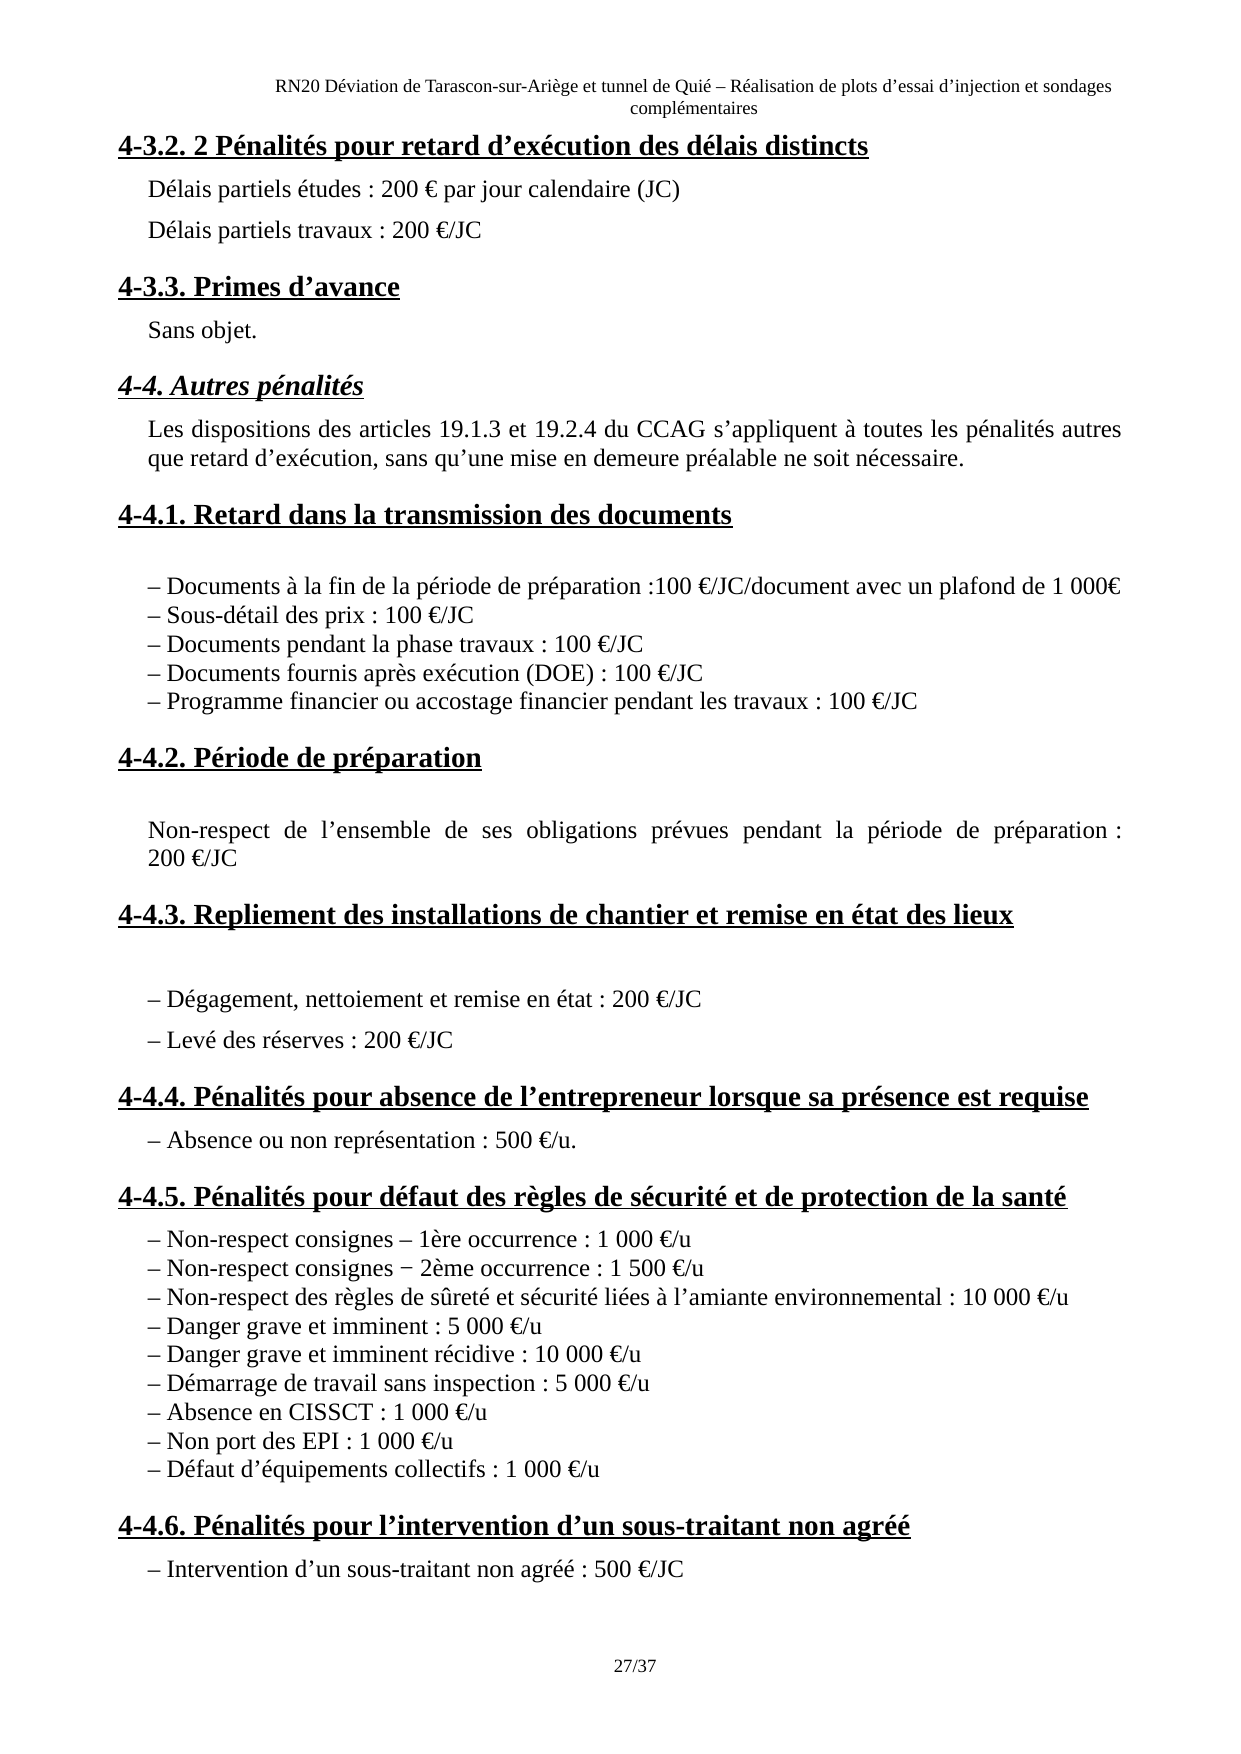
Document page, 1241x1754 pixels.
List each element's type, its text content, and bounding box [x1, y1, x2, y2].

text – Défaut d’équipements collectifs : 1 000 €/u [148, 1454, 1122, 1483]
text – Non-respect des règles de sûreté et sécurité liées à l’amiante environnemental : 10 000 €/u [148, 1282, 1122, 1311]
text – Programme financier ou accostage financier pendant les travaux : 100 €/JC [148, 686, 1122, 715]
subtitle 4-3.3. Primes d’avance [118, 269, 1122, 302]
text Délais partiels études : 200 € par jour calendaire (JC) [148, 174, 1122, 203]
text – Non-respect consignes – 1ère occurrence : 1 000 €/u [148, 1224, 1122, 1253]
subtitle 4-4.1. Retard dans la transmission des documents [118, 497, 1122, 530]
subtitle 4-4.6. Pénalités pour l’intervention d’un sous-traitant non agréé [118, 1508, 1122, 1542]
text – Absence ou non représentation : 500 €/u. [148, 1125, 1122, 1154]
text – Absence en CISSCT : 1 000 €/u [148, 1397, 1122, 1426]
text – Non port des EPI : 1 000 €/u [148, 1426, 1122, 1454]
text – Intervention d’un sous-traitant non agréé : 500 €/JC [148, 1554, 1122, 1583]
text – Dégagement, nettoiement et remise en état : 200 €/JC [148, 984, 1122, 1013]
text – Documents à la fin de la période de préparation :100 €/JC/document avec un plafond de 1 000€ [148, 571, 1122, 600]
text – Danger grave et imminent récidive : 10 000 €/u [148, 1339, 1122, 1368]
subtitle 4-4. Autres pénalités [118, 368, 1122, 402]
text Non-respect de l’ensemble de ses obligations prévues pendant la période de préparation : 200 €/JC [148, 815, 1122, 872]
text – Non-respect consignes − 2ème occurrence : 1 500 €/u [148, 1253, 1122, 1282]
text – Levé des réserves : 200 €/JC [148, 1026, 1122, 1054]
text – Démarrage de travail sans inspection : 5 000 €/u [148, 1368, 1122, 1397]
text Délais partiels travaux : 200 €/JC [148, 215, 1122, 244]
text – Documents pendant la phase travaux : 100 €/JC [148, 629, 1122, 658]
subtitle 4-3.2. 2 Pénalités pour retard d’exécution des délais distincts [118, 128, 1122, 162]
text Sans objet. [148, 315, 1122, 344]
text – Sous-détail des prix : 100 €/JC [148, 600, 1122, 629]
subtitle 4-4.2. Période de préparation [118, 740, 1122, 773]
text Les dispositions des articles 19.1.3 et 19.2.4 du CCAG s’appliquent à toutes les pénalités autres que retard d’exécution, sans qu’une mise en demeure préalable ne soit nécessaire. [148, 414, 1122, 472]
subtitle 4-4.4. Pénalités pour absence de l’entrepreneur lorsque sa présence est requise [118, 1079, 1122, 1113]
subtitle 4-4.3. Repliement des installations de chantier et remise en état des lieux [118, 897, 1122, 931]
subtitle 4-4.5. Pénalités pour défaut des règles de sécurité et de protection de la santé [118, 1179, 1122, 1212]
text – Danger grave et imminent : 5 000 €/u [148, 1311, 1122, 1339]
text – Documents fournis après exécution (DOE) : 100 €/JC [148, 658, 1122, 686]
